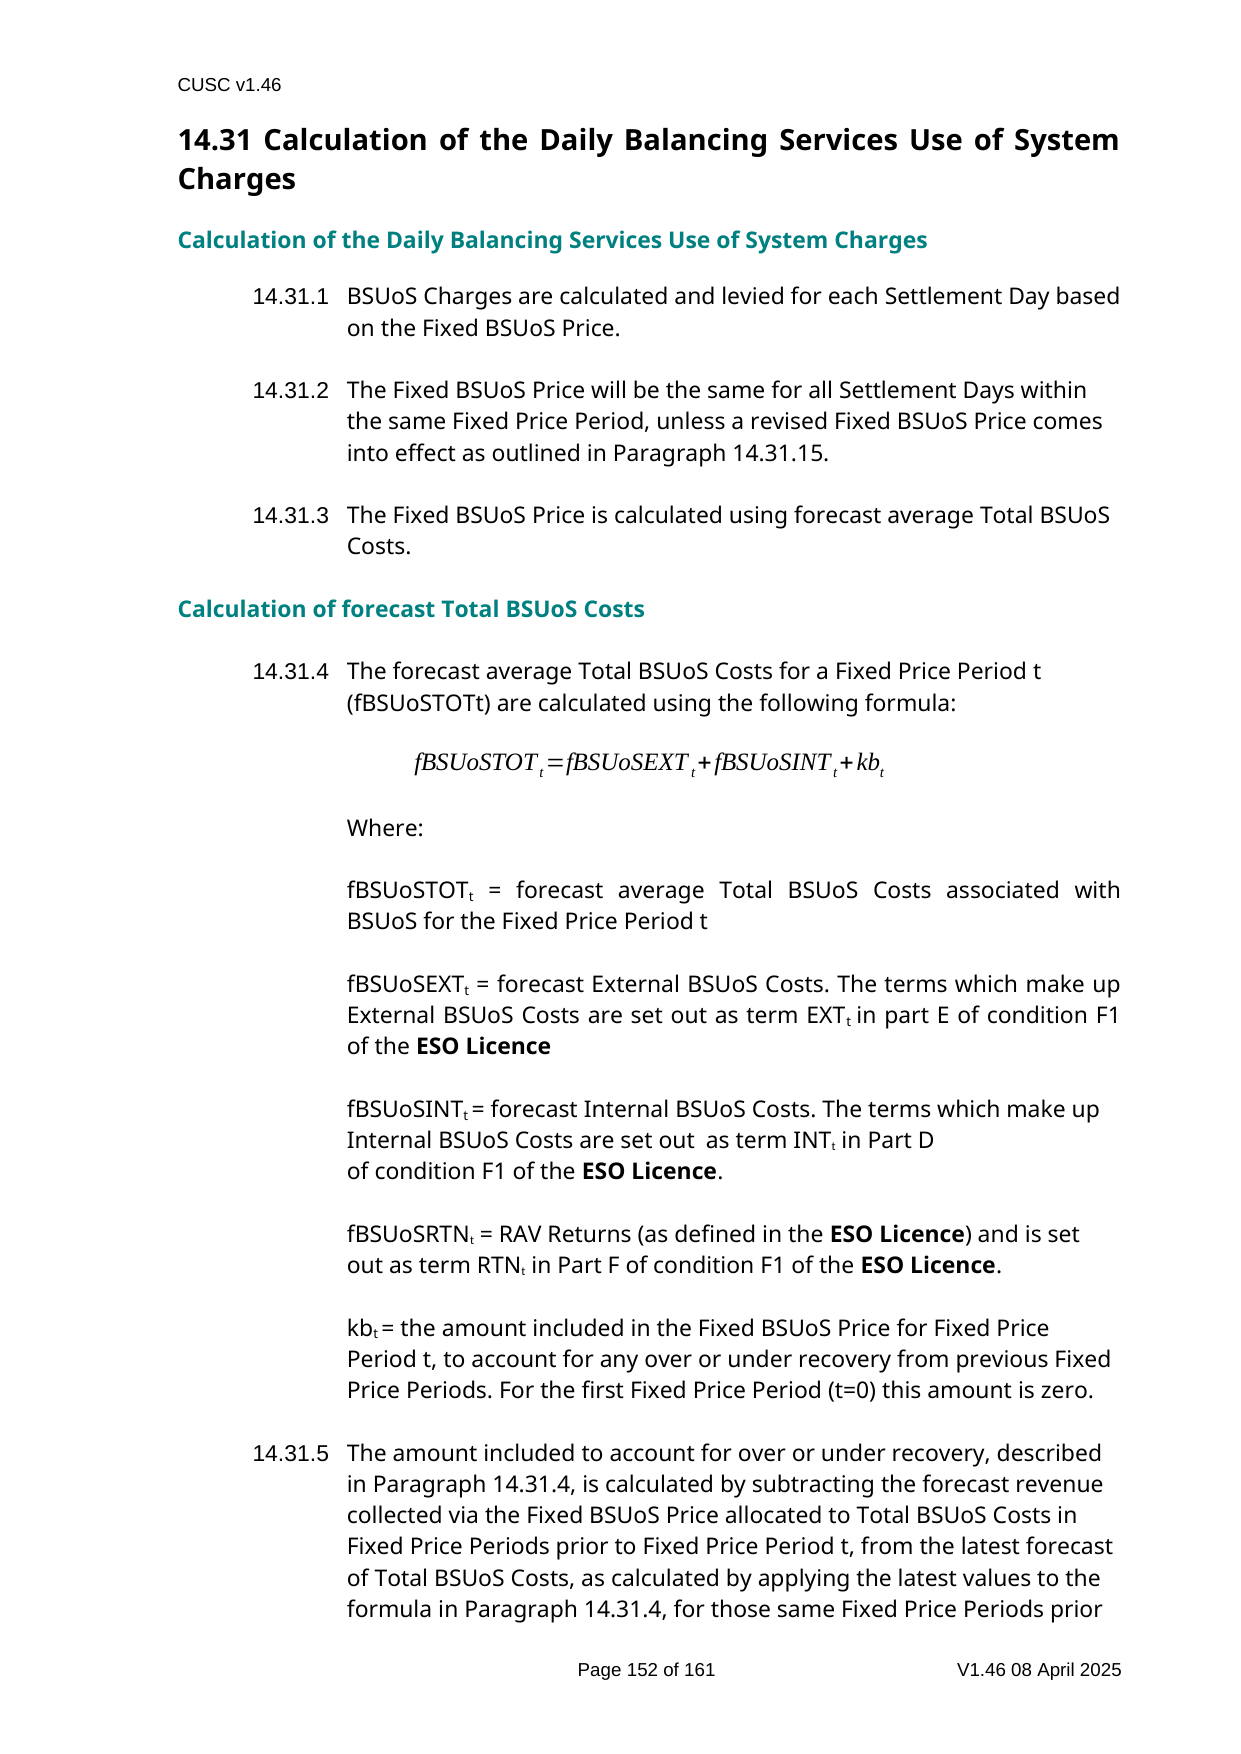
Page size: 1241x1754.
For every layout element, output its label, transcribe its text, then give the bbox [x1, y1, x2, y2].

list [252, 1437, 1121, 1624]
subtitle 14.31 Calculation of the Daily Balancing Services Use of System Charges [177, 119, 1121, 198]
list The forecast average Total BSUoS Costs for a Fixed Price Period t (fBSUoSTOTt) are calculated using the following formula: [252, 655, 1121, 718]
subtitle Calculation of the Daily Balancing Services Use of System Charges [177, 223, 1121, 255]
text fBSUoSEXTt = forecast External BSUoS Costs. The terms which make up External BSUoS Costs are set out as term EXTt in part E of condition F1 of the ESO Licence [347, 968, 1121, 1062]
list fBSUoSRTNt = RAV Returns (as defined in the ESO Licence) and is set [347, 1218, 1121, 1249]
list of condition F1 of the ESO Licence. [347, 1155, 1121, 1187]
list The Fixed BSUoS Price is calculated using forecast average Total BSUoS Costs. [252, 499, 1121, 561]
list The Fixed BSUoS Price will be the same for all Settlement Days within the same Fixed Price Period, unless a revised Fixed BSUoS Price comes into effect as outlined in Paragraph 14.31.15. [252, 374, 1121, 468]
text fBSUoSTOTt = forecast average Total BSUoS Costs associated with BSUoS for the Fixed Price Period t [347, 874, 1121, 937]
list fBSUoSINTt = forecast Internal BSUoS Costs. The terms which make up Internal BSUoS Costs are set out as term INTt in Part D [347, 1093, 1121, 1155]
list kbt = the amount included in the Fixed BSUoS Price for Fixed Price Period t, to account for any over or under recovery from previous Fixed Price Periods. For the first Fixed Price Period (t=0) this amount is zero. [347, 1312, 1121, 1405]
text Calculation of forecast Total BSUoS Costs [177, 593, 1121, 624]
list BSUoS Charges are calculated and levied for each Settlement Day based on the Fixed BSUoS Price. [252, 280, 1121, 343]
list Where: [347, 812, 1121, 843]
list out as term RTNt in Part F of condition F1 of the ESO Licence. [347, 1249, 1121, 1280]
